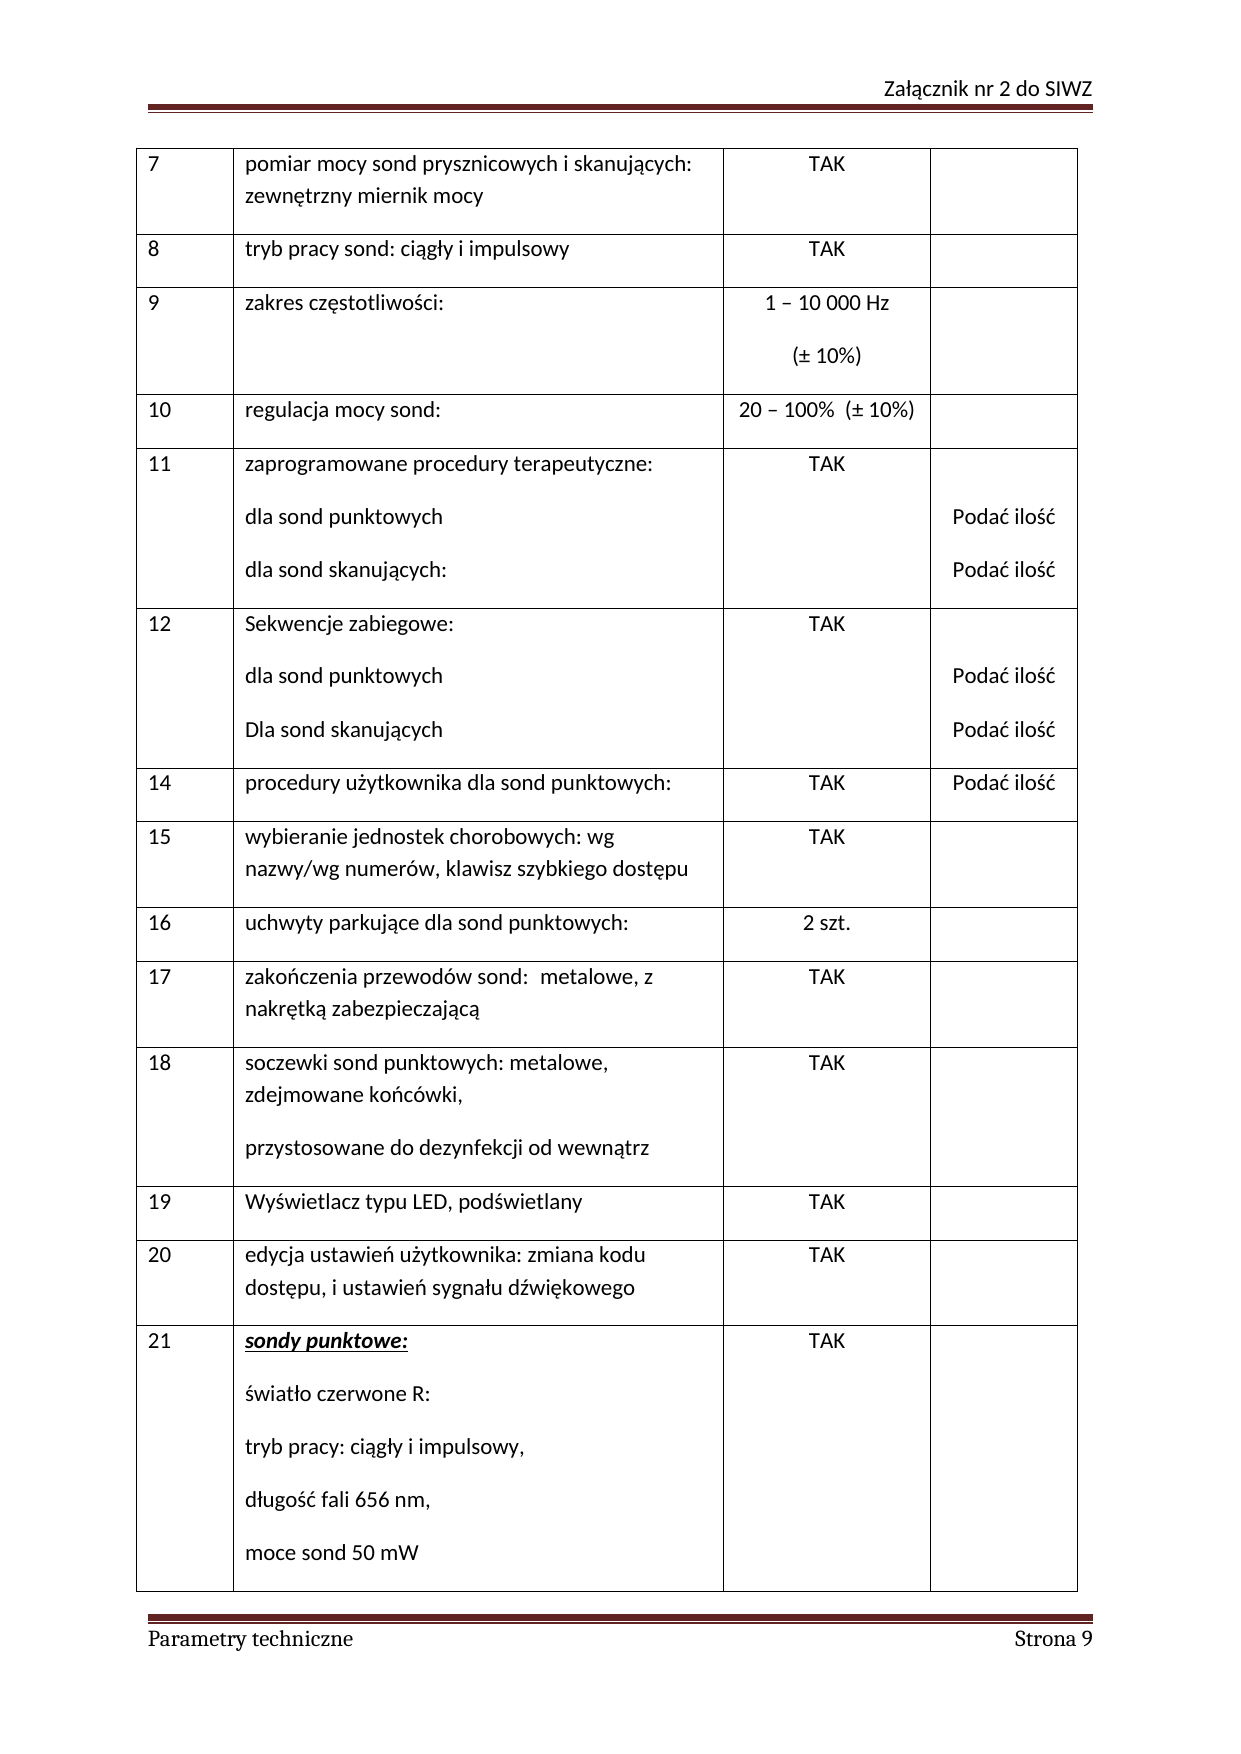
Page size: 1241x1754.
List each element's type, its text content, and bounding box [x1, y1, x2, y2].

table_cell TAK [724, 1326, 930, 1591]
table_cell edycja ustawień użytkownika: zmiana kodu dostępu, i ustawień sygnału dźwiękowego [234, 1241, 723, 1325]
table_cell 20 [137, 1241, 233, 1325]
table_cell [931, 1048, 1077, 1186]
table_cell [931, 1326, 1077, 1591]
table_cell 11 [137, 449, 233, 608]
table_cell regulacja mocy sond: [234, 395, 723, 448]
table_cell [931, 1241, 1077, 1325]
table_cell 10 [137, 395, 233, 448]
table_cell 19 [137, 1187, 233, 1239]
table_cell tryb pracy sond: ciągły i impulsowy [234, 235, 723, 287]
table_cell [931, 395, 1077, 448]
table_cell 20 – 100% (± 10%) [724, 395, 930, 448]
table_cell [931, 235, 1077, 287]
table_cell wybieranie jednostek chorobowych: wg nazwy/wg numerów, klawisz szybkiego dostępu [234, 822, 723, 907]
table_cell Podać ilość Podać ilość [931, 609, 1077, 767]
table_cell 21 [137, 1326, 233, 1591]
table_cell pomiar mocy sond prysznicowych i skanujących: zewnętrzny miernik mocy [234, 149, 723, 233]
table_cell Wyświetlacz typu LED, podświetlany [234, 1187, 723, 1239]
table_cell [931, 288, 1077, 394]
table_cell 2 szt. [724, 908, 930, 961]
table_cell [931, 1187, 1077, 1239]
table_cell TAK [724, 149, 930, 233]
table_cell zaprogramowane procedury terapeutyczne: dla sond punktowych dla sond skanujących: [234, 449, 723, 608]
table_cell Sekwencje zabiegowe: dla sond punktowych Dla sond skanujących [234, 609, 723, 767]
table_cell zakres częstotliwości: [234, 288, 723, 394]
table_cell 12 [137, 609, 233, 767]
table_cell 8 [137, 235, 233, 287]
table_cell TAK [724, 1241, 930, 1325]
table_cell soczewki sond punktowych: metalowe, zdejmowane końcówki, przystosowane do dezynfekcji od wewnątrz [234, 1048, 723, 1186]
table_cell Podać ilość Podać ilość [931, 449, 1077, 608]
table_cell [931, 149, 1077, 233]
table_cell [234, 1326, 723, 1591]
table_cell [931, 962, 1077, 1047]
table_cell 1 – 10 000 Hz (± 10%) [724, 288, 930, 394]
table_cell TAK [724, 962, 930, 1047]
table_cell TAK [724, 235, 930, 287]
table_cell procedury użytkownika dla sond punktowych: [234, 769, 723, 821]
table_cell Podać ilość [931, 769, 1077, 821]
table_cell TAK [724, 609, 930, 767]
table_cell TAK [724, 449, 930, 608]
table_cell 14 [137, 769, 233, 821]
table_cell 7 [137, 149, 233, 233]
table_cell [931, 822, 1077, 907]
table_cell 18 [137, 1048, 233, 1186]
table_cell 15 [137, 822, 233, 907]
table_cell zakończenia przewodów sond: metalowe, z nakrętką zabezpieczającą [234, 962, 723, 1047]
table_cell TAK [724, 1048, 930, 1186]
table_cell TAK [724, 1187, 930, 1239]
table_cell [931, 908, 1077, 961]
table_cell 16 [137, 908, 233, 961]
table_cell TAK [724, 822, 930, 907]
table_cell TAK [724, 769, 930, 821]
table_cell uchwyty parkujące dla sond punktowych: [234, 908, 723, 961]
table_cell 17 [137, 962, 233, 1047]
table_cell 9 [137, 288, 233, 394]
